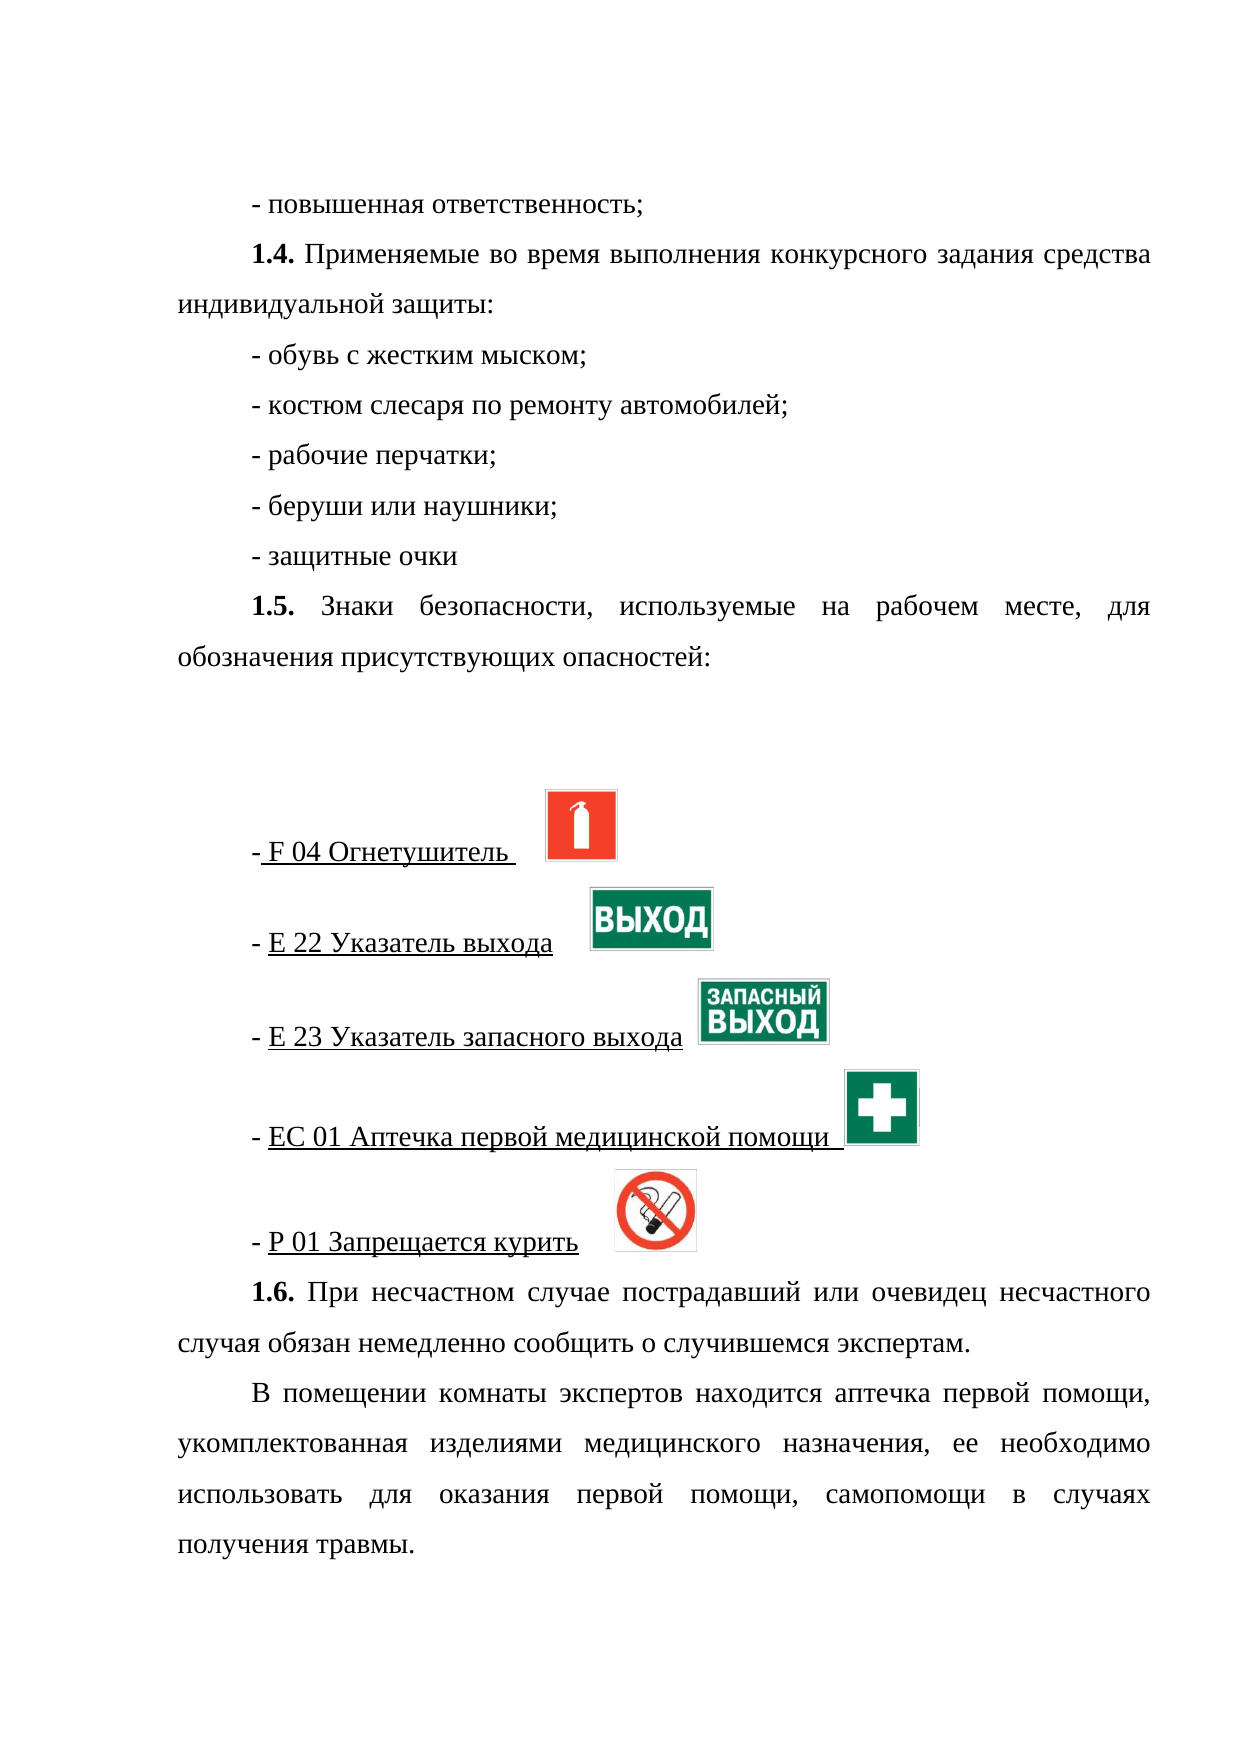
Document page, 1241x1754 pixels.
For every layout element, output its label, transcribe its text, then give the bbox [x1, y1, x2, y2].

picture [589, 884, 716, 953]
text - E 23 Указатель запасного выхода [177, 975, 1152, 1053]
text В помещении комнаты экспертов находится аптечка первой помощи, укомплектованная изделиями медицинского назначения, ее необходимо использовать для оказания первой помощи, самопомощи в случаях получения травмы. [177, 1375, 1152, 1560]
text - костюм слесаря по ремонту автомобилей; [177, 387, 1152, 421]
text - повышенная ответственность; [177, 186, 1152, 219]
picture [844, 1069, 921, 1147]
text - EC 01 Аптечка первой медицинской помощи [177, 1070, 1152, 1153]
text - беруши или наушники; [177, 488, 1152, 521]
text - E 22 Указатель выхода [177, 884, 1152, 958]
text - защитные очки [177, 538, 1152, 572]
text - обувь с жестким мыском; [177, 337, 1152, 370]
text - P 01 Запрещается курить [177, 1169, 1152, 1258]
text 1.5. Знаки безопасности, используемые на рабочем месте, для обозначения присутствующих опасностей: [177, 588, 1152, 672]
picture [614, 1169, 697, 1252]
text 1.4. Применяемые во время выполнения конкурсного задания средства индивидуальной защиты: [177, 236, 1152, 320]
text 1.6. При несчастном случае пострадавший или очевидец несчастного случая обязан немедленно сообщить о случившемся экспертам. [177, 1274, 1152, 1358]
picture [697, 975, 831, 1047]
text - рабочие перчатки; [177, 437, 1152, 471]
text - F 04 Огнетушитель [177, 789, 1152, 867]
picture [545, 789, 619, 862]
